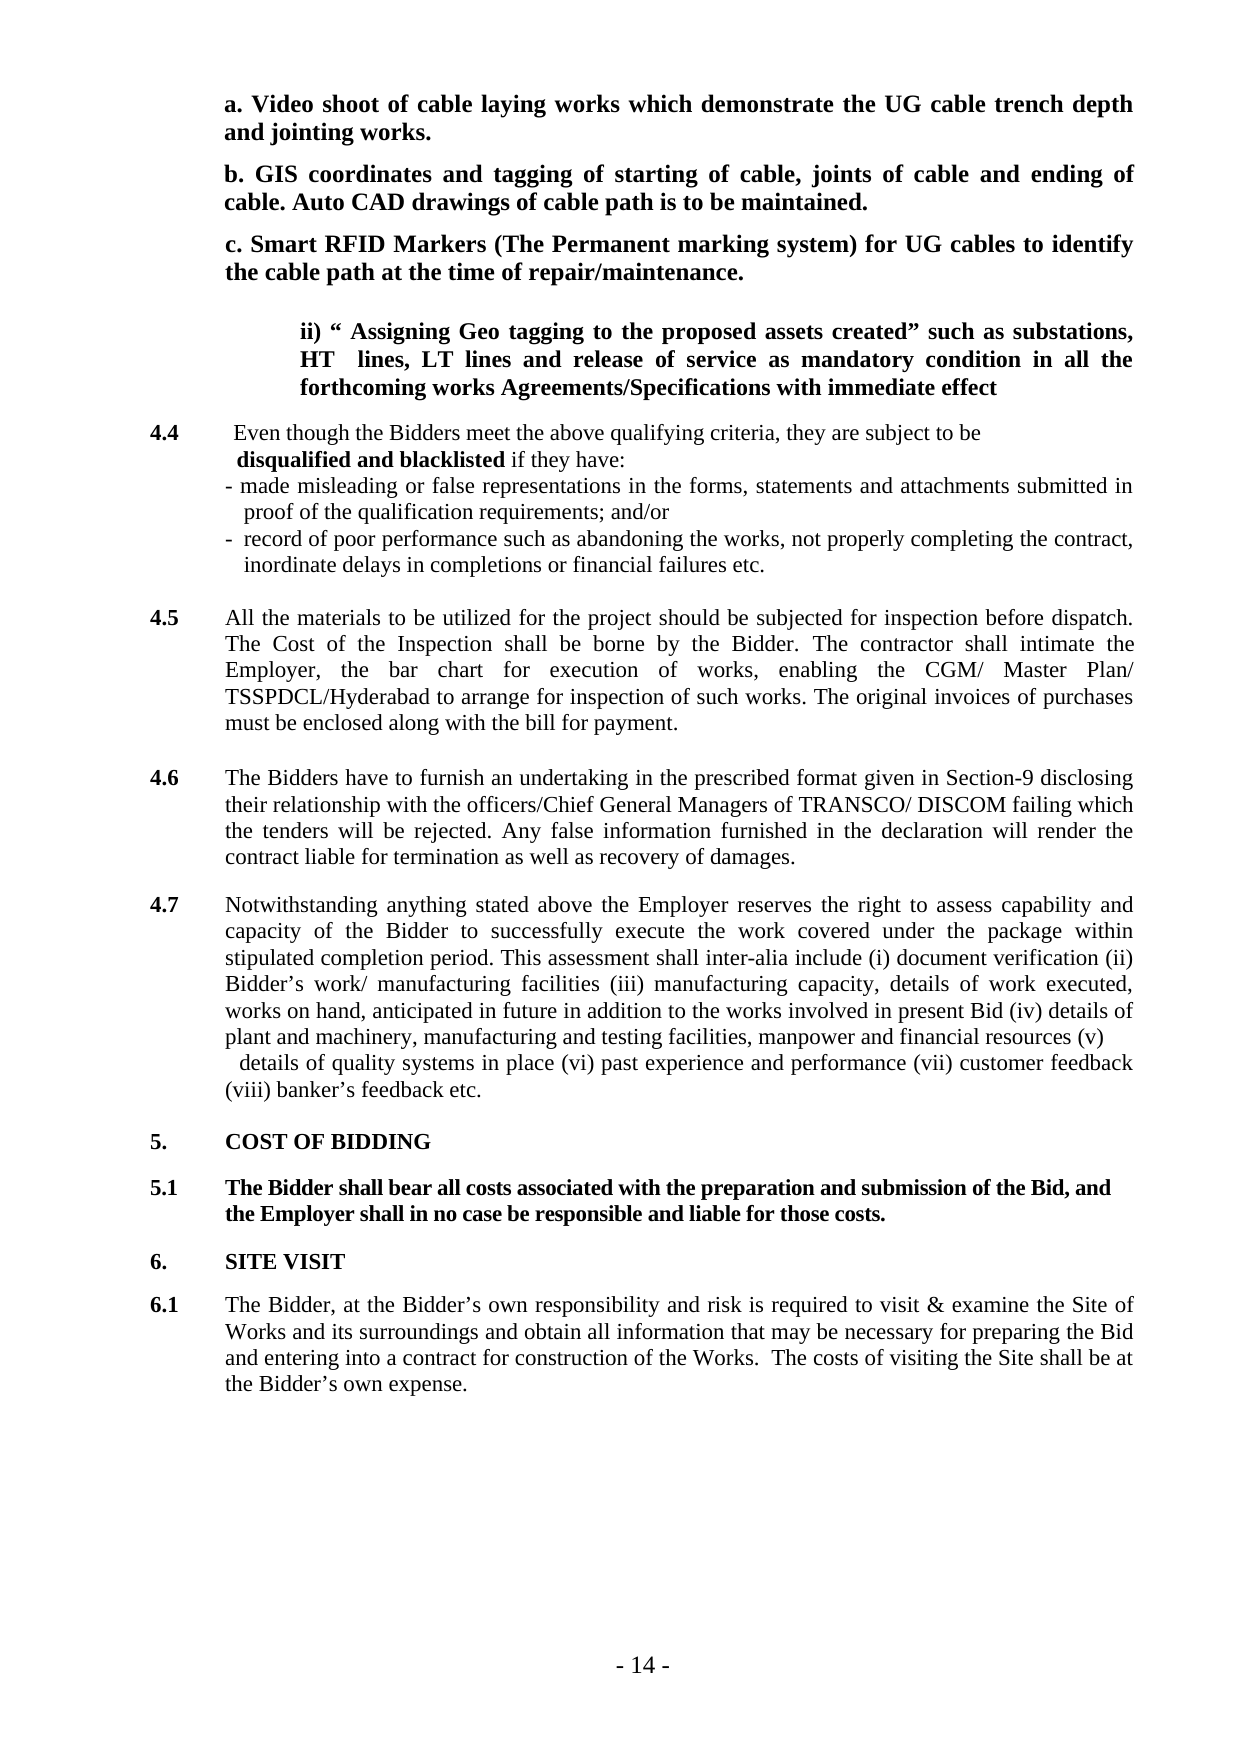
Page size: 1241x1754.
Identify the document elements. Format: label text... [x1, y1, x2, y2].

text 5. COST OF BIDDING [150, 1128, 1135, 1155]
text 4.5 All the materials to be utilized for the project should be subjected for inspection before dispatch. The Cost of the Inspection shall be borne by the Bidder. The contractor shall intimate the Employer, the bar chart for execution of works, enabling the CGM/ Master Plan/ TSSPDCL/Hyderabad to arrange for inspection of such works. The original invoices of purchases must be enclosed along with the bill for payment. [150, 604, 1135, 736]
text 6. SITE VISIT [150, 1248, 1135, 1274]
text ii) “ Assigning Geo tagging to the proposed assets created” such as substations, HT lines, LT lines and release of service as mandatory condition in all the forthcoming works Agreements/Specifications with immediate effect [300, 317, 1135, 400]
text a. Video shoot of cable laying works which demonstrate the UG cable trench depth and jointing works. [224, 89, 1135, 146]
text 5.1 The Bidder shall bear all costs associated with the preparation and submission of the Bid, and the Employer shall in no case be responsible and liable for those costs. [150, 1174, 1135, 1227]
text 6.1 The Bidder, at the Bidder’s own responsibility and risk is required to visit & examine the Site of Works and its surroundings and obtain all information that may be necessary for preparing the Bid and entering into a contract for construction of the Works. The costs of visiting the Site shall be at the Bidder’s own expense. [150, 1291, 1135, 1397]
text 4.7 Notwithstanding anything stated above the Employer reserves the right to assess capability and capacity of the Bidder to successfully execute the work covered under the package within stipulated completion period. This assessment shall inter-alia include (i) document verification (ii) Bidder’s work/ manufacturing facilities (iii) manufacturing capacity, details of work executed, works on hand, anticipated in future in addition to the works involved in present Bid (iv) details of plant and machinery, manufacturing and testing facilities, manpower and financial resources (v) [150, 891, 1135, 1049]
text b. GIS coordinates and tagging of starting of cable, joints of cable and ending of cable. Auto CAD drawings of cable path is to be maintained. [224, 159, 1135, 216]
list Even though the Bidders meet the above qualifying criteria, they are subject to be [150, 419, 1135, 446]
text 4.6 The Bidders have to furnish an undertaking in the prescribed format given in Section-9 disclosing their relationship with the officers/Chief General Managers of TRANSCO/ DISCOM failing which the tenders will be rejected. Any false information furnished in the declaration will render the contract liable for termination as well as recovery of damages. [150, 764, 1135, 870]
text details of quality systems in place (vi) past experience and performance (vii) customer feedback (viii) banker’s feedback etc. [150, 1049, 1135, 1102]
text disqualified and blacklisted if they have: [150, 446, 1135, 472]
text c. Smart RFID Markers (The Permanent marking system) for UG cables to identify the cable path at the time of repair/maintenance. [225, 229, 1135, 286]
text - made misleading or false representations in the forms, statements and attachments submitted in proof of the qualification requirements; and/or [225, 472, 1135, 525]
list record of poor performance such as abandoning the works, not properly completing the contract, inordinate delays in completions or financial failures etc. [225, 525, 1135, 577]
